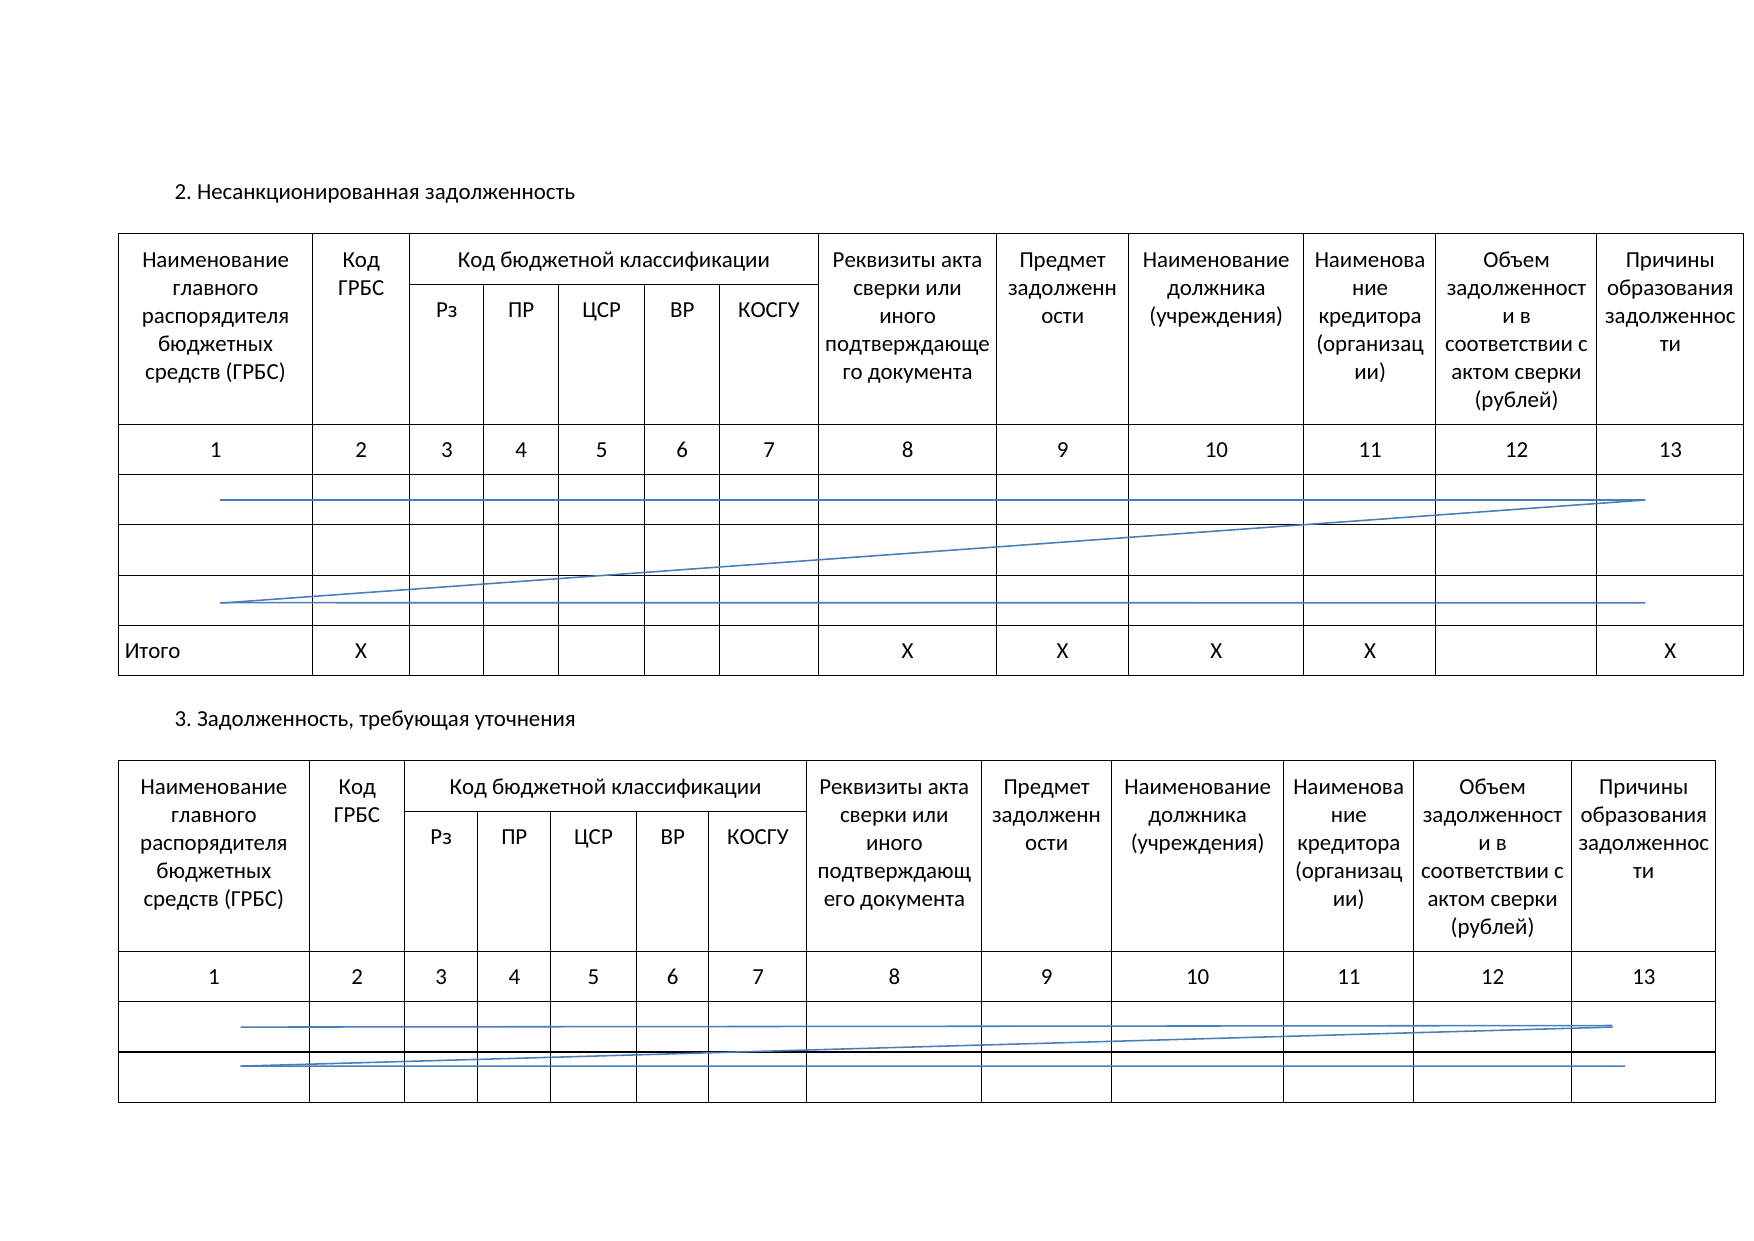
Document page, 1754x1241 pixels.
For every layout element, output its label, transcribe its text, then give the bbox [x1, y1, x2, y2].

table_cell [709, 1028, 806, 1051]
table_cell 12 [1414, 952, 1571, 1001]
table_cell [807, 1002, 981, 1025]
table_cell ЦСР [551, 812, 636, 951]
table_cell 4 [484, 425, 558, 474]
table_cell [484, 604, 558, 625]
table_cell 9 [997, 425, 1128, 474]
table_cell [819, 548, 996, 574]
table_cell [1129, 525, 1275, 536]
table_header Наименование главного распорядителя бюджетных средств (ГРБС) [119, 234, 312, 424]
table_header Реквизиты акта сверки или иного подтверждающего документа [807, 761, 981, 951]
table_cell 7 [720, 425, 818, 474]
table_cell [1436, 525, 1596, 574]
table_cell [1129, 501, 1303, 524]
table_cell [1129, 526, 1303, 574]
table_cell [1414, 1053, 1571, 1065]
table_cell [720, 604, 818, 625]
table_cell 13 [1572, 952, 1715, 1001]
table_cell X [1597, 626, 1743, 675]
table_cell [410, 585, 483, 601]
table_cell [559, 576, 644, 601]
table_cell [1436, 505, 1596, 524]
table_cell [1304, 525, 1435, 574]
table_cell [551, 1067, 636, 1102]
table_cell [1597, 475, 1743, 524]
table_cell [645, 475, 719, 499]
table_cell [720, 626, 818, 675]
table_cell [997, 604, 1128, 625]
table_cell [836, 1046, 981, 1051]
table_cell [478, 1067, 550, 1102]
table_cell [410, 626, 483, 675]
table_header Код ГРБС [310, 761, 404, 951]
table_header Код бюджетной классификации [405, 761, 806, 811]
table_cell [1414, 1027, 1552, 1031]
table_header Реквизиты акта сверки или иного подтверждающего документа [819, 234, 996, 424]
table_cell 10 [1112, 952, 1283, 1001]
table_cell [1304, 604, 1435, 625]
table_cell [559, 626, 644, 675]
table_cell [1597, 525, 1743, 574]
table_header Наименование должника (учреждения) [1129, 234, 1303, 424]
table_cell [1572, 1053, 1715, 1102]
table_cell 13 [1597, 425, 1743, 474]
table_cell [484, 525, 558, 574]
table_cell [982, 1053, 1111, 1065]
table_cell [1436, 604, 1596, 625]
table_cell [1112, 1027, 1283, 1040]
table_cell [559, 501, 644, 524]
table_cell 3 [405, 952, 477, 1001]
table_cell [1436, 576, 1596, 602]
table_cell [1414, 1002, 1571, 1024]
table_cell [1414, 1067, 1571, 1102]
table_cell [1112, 1038, 1283, 1051]
table_cell [310, 1053, 404, 1063]
table_cell [997, 525, 1128, 546]
table_cell [819, 501, 996, 524]
table_cell [310, 1067, 404, 1102]
table_cell [1284, 1027, 1413, 1035]
table_cell [410, 501, 483, 524]
table_header Наименование кредитора (организации) [1304, 234, 1435, 424]
table_cell [720, 525, 818, 566]
table_cell [720, 561, 818, 574]
table_cell [410, 475, 483, 499]
table_cell [1436, 475, 1596, 499]
table_cell X [997, 626, 1128, 675]
table_cell [405, 1002, 477, 1026]
table_cell [1414, 1030, 1571, 1051]
table_cell [819, 525, 996, 558]
table_cell 7 [709, 952, 806, 1001]
table_cell [313, 576, 409, 595]
table_cell [645, 501, 719, 524]
table_cell [119, 525, 312, 574]
table_cell ЦСР [559, 285, 644, 424]
table_cell [478, 1028, 550, 1051]
table_cell [410, 604, 483, 625]
table_cell [484, 576, 558, 583]
table_cell [637, 1028, 708, 1051]
table_cell [807, 1028, 981, 1049]
table_cell [119, 475, 312, 524]
table_cell [1436, 501, 1596, 514]
table_cell [119, 576, 312, 625]
table_cell [551, 1056, 636, 1065]
table_cell [819, 604, 996, 625]
table_cell [405, 1061, 477, 1065]
table_cell 8 [819, 425, 996, 474]
table_cell [1436, 626, 1596, 675]
table_cell 12 [1436, 425, 1596, 474]
table_cell [1129, 604, 1303, 625]
table_cell [484, 475, 558, 499]
table_cell [709, 1002, 806, 1025]
table_cell [559, 525, 644, 574]
table_cell [313, 501, 409, 524]
table_cell 2 [313, 425, 409, 474]
table_header Объем задолженности в соответствии с актом сверки (рублей) [1436, 234, 1596, 424]
table_cell [1284, 1067, 1413, 1102]
table_cell [982, 1067, 1111, 1102]
table_cell 9 [982, 952, 1111, 1001]
table_cell [982, 1027, 1111, 1044]
table_cell ПР [484, 285, 558, 424]
table_cell 5 [551, 952, 636, 1001]
table_cell КОСГУ [709, 812, 806, 951]
table_cell [1129, 576, 1303, 602]
table_cell [478, 1059, 550, 1065]
table_cell [119, 1053, 309, 1102]
table_cell [551, 1028, 636, 1051]
table_cell [1112, 1067, 1283, 1102]
table_cell 11 [1304, 425, 1435, 474]
table_cell [1129, 475, 1303, 499]
table_cell 11 [1284, 952, 1413, 1001]
table_cell X [1304, 626, 1435, 675]
table_cell [1112, 1053, 1283, 1065]
table_cell X [819, 626, 996, 675]
table_cell 1 [119, 425, 312, 474]
table_cell 3 [410, 425, 483, 474]
text 2. Несанкционированная задолженность [118, 177, 1636, 205]
table_cell X [1129, 626, 1303, 675]
table_header Код ГРБС [313, 234, 409, 424]
table_cell [310, 1002, 404, 1026]
table_cell [313, 475, 409, 499]
table_header Предмет задолженности [982, 761, 1111, 951]
table_cell [997, 475, 1128, 499]
table_cell [559, 604, 644, 625]
table_cell Рз [410, 285, 483, 424]
table_header Код бюджетной классификации [410, 234, 818, 283]
table_header Наименование должника (учреждения) [1112, 761, 1283, 951]
table_cell [405, 1028, 477, 1051]
table_cell [1112, 1002, 1283, 1025]
table_cell 10 [1129, 425, 1303, 474]
table_cell [819, 475, 996, 499]
table_cell Итого [119, 626, 312, 675]
table_cell [709, 1053, 806, 1065]
table_cell [807, 1067, 981, 1102]
table_cell [478, 1002, 550, 1026]
table_cell [819, 576, 996, 601]
table_header Наименование главного распорядителя бюджетных средств (ГРБС) [119, 761, 309, 951]
table_cell [645, 604, 719, 625]
table_cell [637, 1054, 708, 1065]
table_cell [1597, 576, 1743, 625]
table_cell [1284, 1002, 1413, 1025]
table_cell [410, 525, 483, 574]
table_cell 6 [645, 425, 719, 474]
table_cell [997, 539, 1128, 574]
table_header Объем задолженности в соответствии с актом сверки (рублей) [1414, 761, 1571, 951]
table_cell 2 [310, 952, 404, 1001]
table_cell [982, 1043, 1111, 1051]
table_cell [310, 1028, 404, 1051]
table_cell [1284, 1034, 1413, 1051]
table_cell [1572, 1002, 1715, 1051]
table_header Предмет задолженности [997, 234, 1128, 424]
table_cell КОСГУ [720, 285, 818, 424]
table_cell [1304, 475, 1435, 499]
table_cell [982, 1002, 1111, 1025]
table_cell [645, 626, 719, 675]
table_cell [551, 1002, 636, 1025]
table_cell [997, 576, 1128, 601]
table_cell [637, 1067, 708, 1102]
table_cell [648, 568, 719, 574]
table_cell [484, 626, 558, 675]
table_cell [405, 1067, 477, 1102]
table_cell [313, 591, 409, 601]
table_cell [313, 604, 409, 625]
table_cell [720, 475, 818, 499]
table_cell [484, 580, 558, 601]
table_cell [645, 576, 719, 601]
text 3. Задолженность, требующая уточнения [118, 704, 1636, 732]
table_cell [405, 1053, 477, 1060]
table_cell 8 [807, 952, 981, 1001]
table_cell [484, 501, 558, 524]
table_cell [313, 525, 409, 574]
table_cell [410, 576, 483, 588]
table_cell 5 [559, 425, 644, 474]
table_header Причины образования задолженности [1572, 761, 1715, 951]
table_cell [119, 1002, 309, 1051]
table_cell [1304, 501, 1435, 523]
table_cell [720, 576, 818, 601]
table_cell [720, 501, 818, 524]
table_cell [1339, 517, 1435, 524]
table_cell 4 [478, 952, 550, 1001]
table_cell 1 [119, 952, 309, 1001]
table_cell [637, 1002, 708, 1025]
table_cell [559, 475, 644, 499]
table_cell [478, 1053, 550, 1058]
table_cell [1304, 576, 1435, 602]
table_cell ВР [645, 285, 719, 424]
table_cell Рз [405, 812, 477, 951]
table_cell [807, 1053, 981, 1065]
table_cell ПР [478, 812, 550, 951]
table_cell [1284, 1053, 1413, 1065]
table_cell [709, 1067, 806, 1102]
table_cell ВР [637, 812, 708, 951]
table_cell [645, 525, 719, 571]
table_cell X [313, 626, 409, 675]
table_cell [997, 501, 1128, 524]
table_cell 6 [637, 952, 708, 1001]
table_header Причины образования задолженности [1597, 234, 1743, 424]
table_header Наименование кредитора (организации) [1284, 761, 1413, 951]
